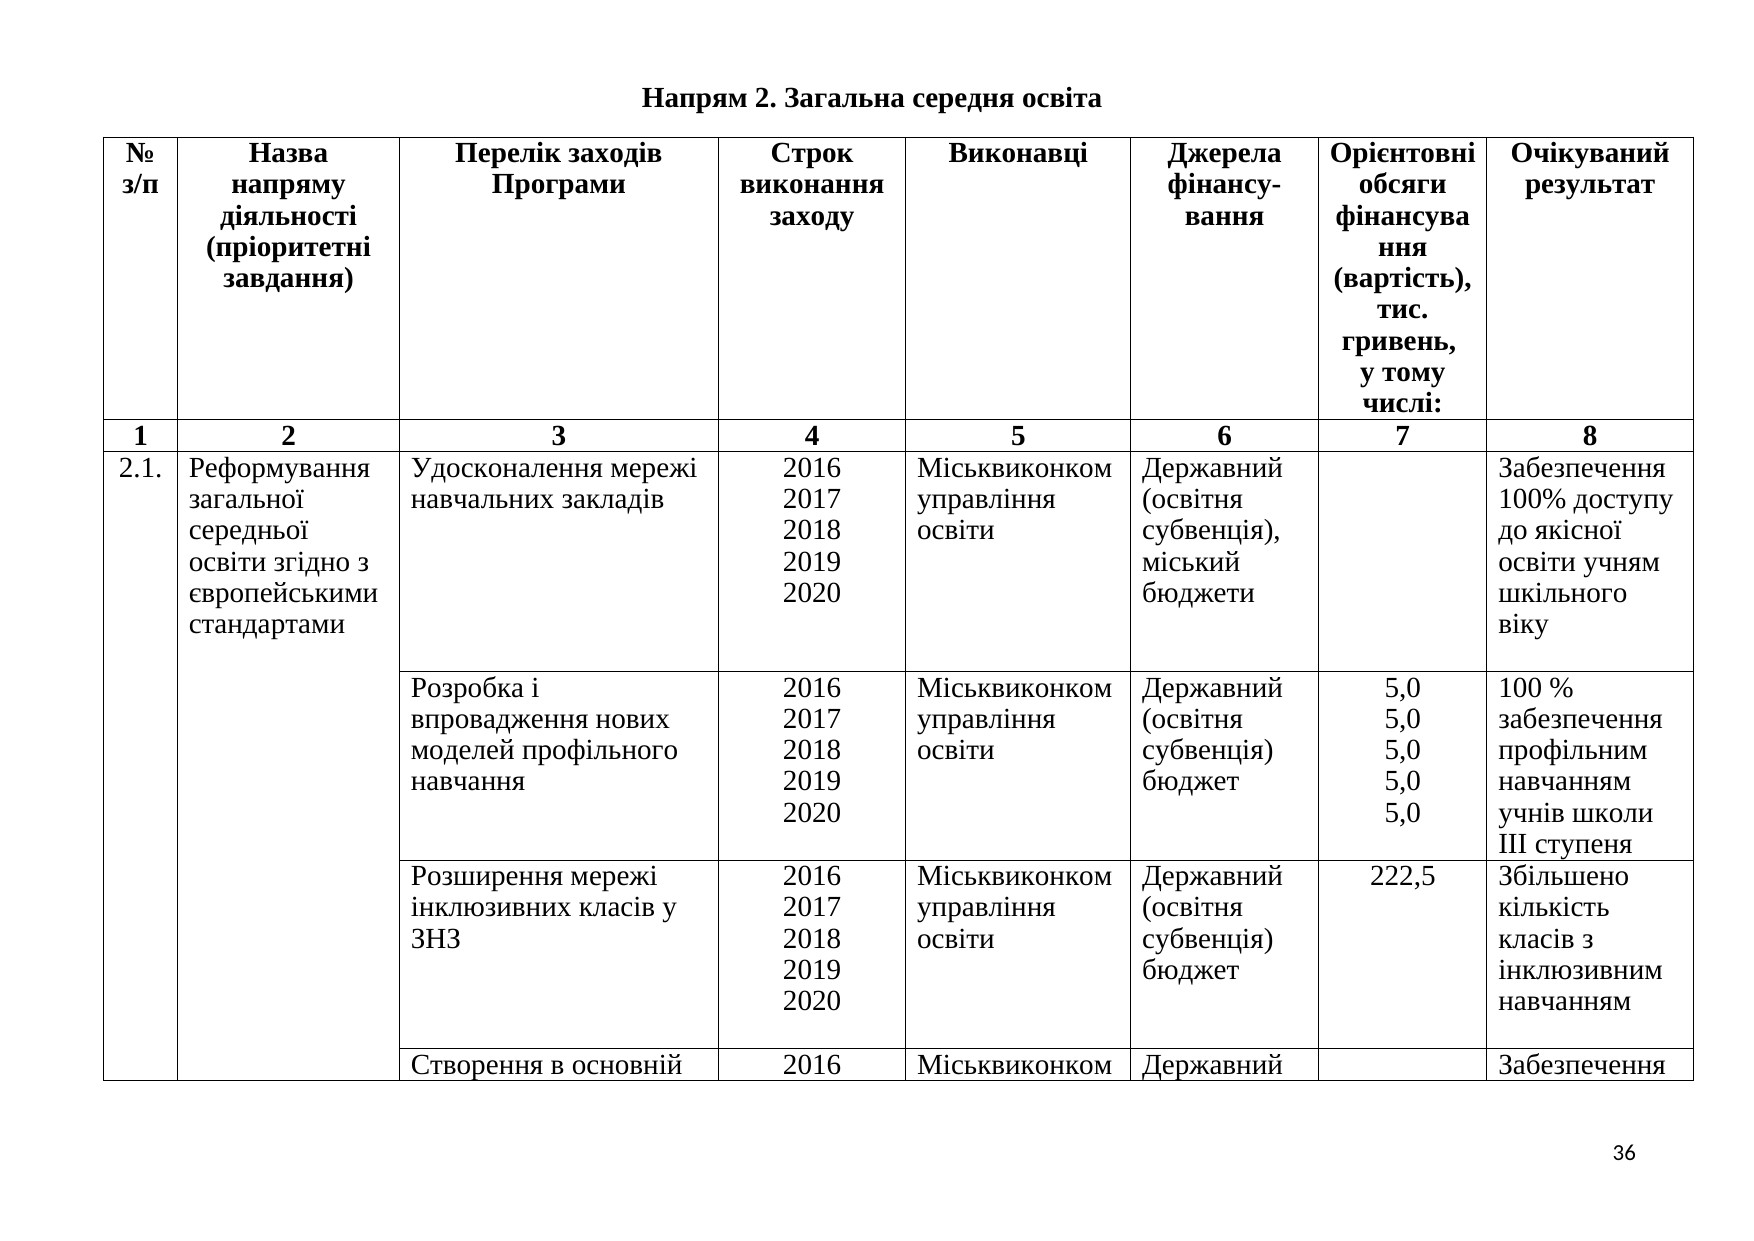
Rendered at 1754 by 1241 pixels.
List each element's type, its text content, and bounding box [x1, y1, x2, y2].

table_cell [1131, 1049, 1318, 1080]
table_cell 2016 2017 2018 2019 2020 [719, 672, 905, 859]
table_cell Державний (освітня субвенція) бюджет [1131, 672, 1318, 859]
table_cell 2016 2017 2018 2019 2020 [719, 861, 905, 1048]
table_cell Міськвиконком управління освіти [906, 452, 1130, 671]
table_cell 4 [719, 420, 905, 451]
table_cell 222,5 [1319, 861, 1486, 1048]
table_cell 5 [906, 420, 1130, 451]
table_cell 3 [400, 420, 718, 451]
table_cell Державний (освітня субвенція), міський бюджети [1131, 452, 1318, 671]
table_cell Реформування загальної середньої освіти згідно з європейськими стандартами [178, 452, 399, 1080]
table_cell 1 [104, 420, 177, 451]
table_header Орієнтовні обсяги фінансування (вартість), тис. гривень, у тому числі: [1319, 138, 1486, 419]
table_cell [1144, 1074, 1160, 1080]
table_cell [400, 1049, 718, 1080]
table_cell Міськвиконком управління освіти [906, 672, 1130, 859]
table_header Очікуваний результат [1487, 138, 1693, 419]
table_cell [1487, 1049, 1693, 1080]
text Напрям 2. Загальна середня освіта [118, 89, 1626, 113]
table_cell Розширення мережі інклюзивних класів у ЗНЗ [400, 861, 718, 1048]
table_header Строк виконання заходу [719, 138, 905, 419]
table_header № з/п [104, 138, 177, 419]
table_cell Збільшено кількість класів з інклюзивним навчанням [1487, 861, 1693, 1048]
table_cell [719, 1049, 905, 1080]
table_cell 2016 2017 2018 2019 2020 [719, 452, 905, 671]
table_header Виконавці [906, 138, 1130, 419]
table_cell 2 [178, 420, 399, 451]
table_cell 7 [1319, 420, 1486, 451]
table_cell 5,0 5,0 5,0 5,0 5,0 [1319, 672, 1486, 859]
table_cell [1319, 452, 1486, 671]
table_cell Державний (освітня субвенція) бюджет [1131, 861, 1318, 1048]
table_cell 8 [1487, 420, 1693, 451]
table_header Назва напряму діяльності (пріоритетні завдання) [178, 138, 399, 419]
table_cell 2.1. [104, 452, 177, 1080]
table_header Перелік заходів Програми [400, 138, 718, 419]
table_cell 100 % забезпечення профільним навчанням учнів школи ІІІ ступеня [1487, 672, 1693, 859]
table_cell Удосконалення мережі навчальних закладів [400, 452, 718, 671]
table_header Джерела фінансу-вання [1131, 138, 1318, 419]
table_cell Забезпечення 100% доступу до якісної освіти учням шкільного віку [1487, 452, 1693, 671]
table_cell Розробка і впровадження нових моделей профільного навчання [400, 672, 718, 859]
table_cell Міськвиконком управління освіти [906, 861, 1130, 1048]
table_cell 6 [1131, 420, 1318, 451]
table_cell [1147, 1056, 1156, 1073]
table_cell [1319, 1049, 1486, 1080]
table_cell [906, 1049, 1130, 1080]
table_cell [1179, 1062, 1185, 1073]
